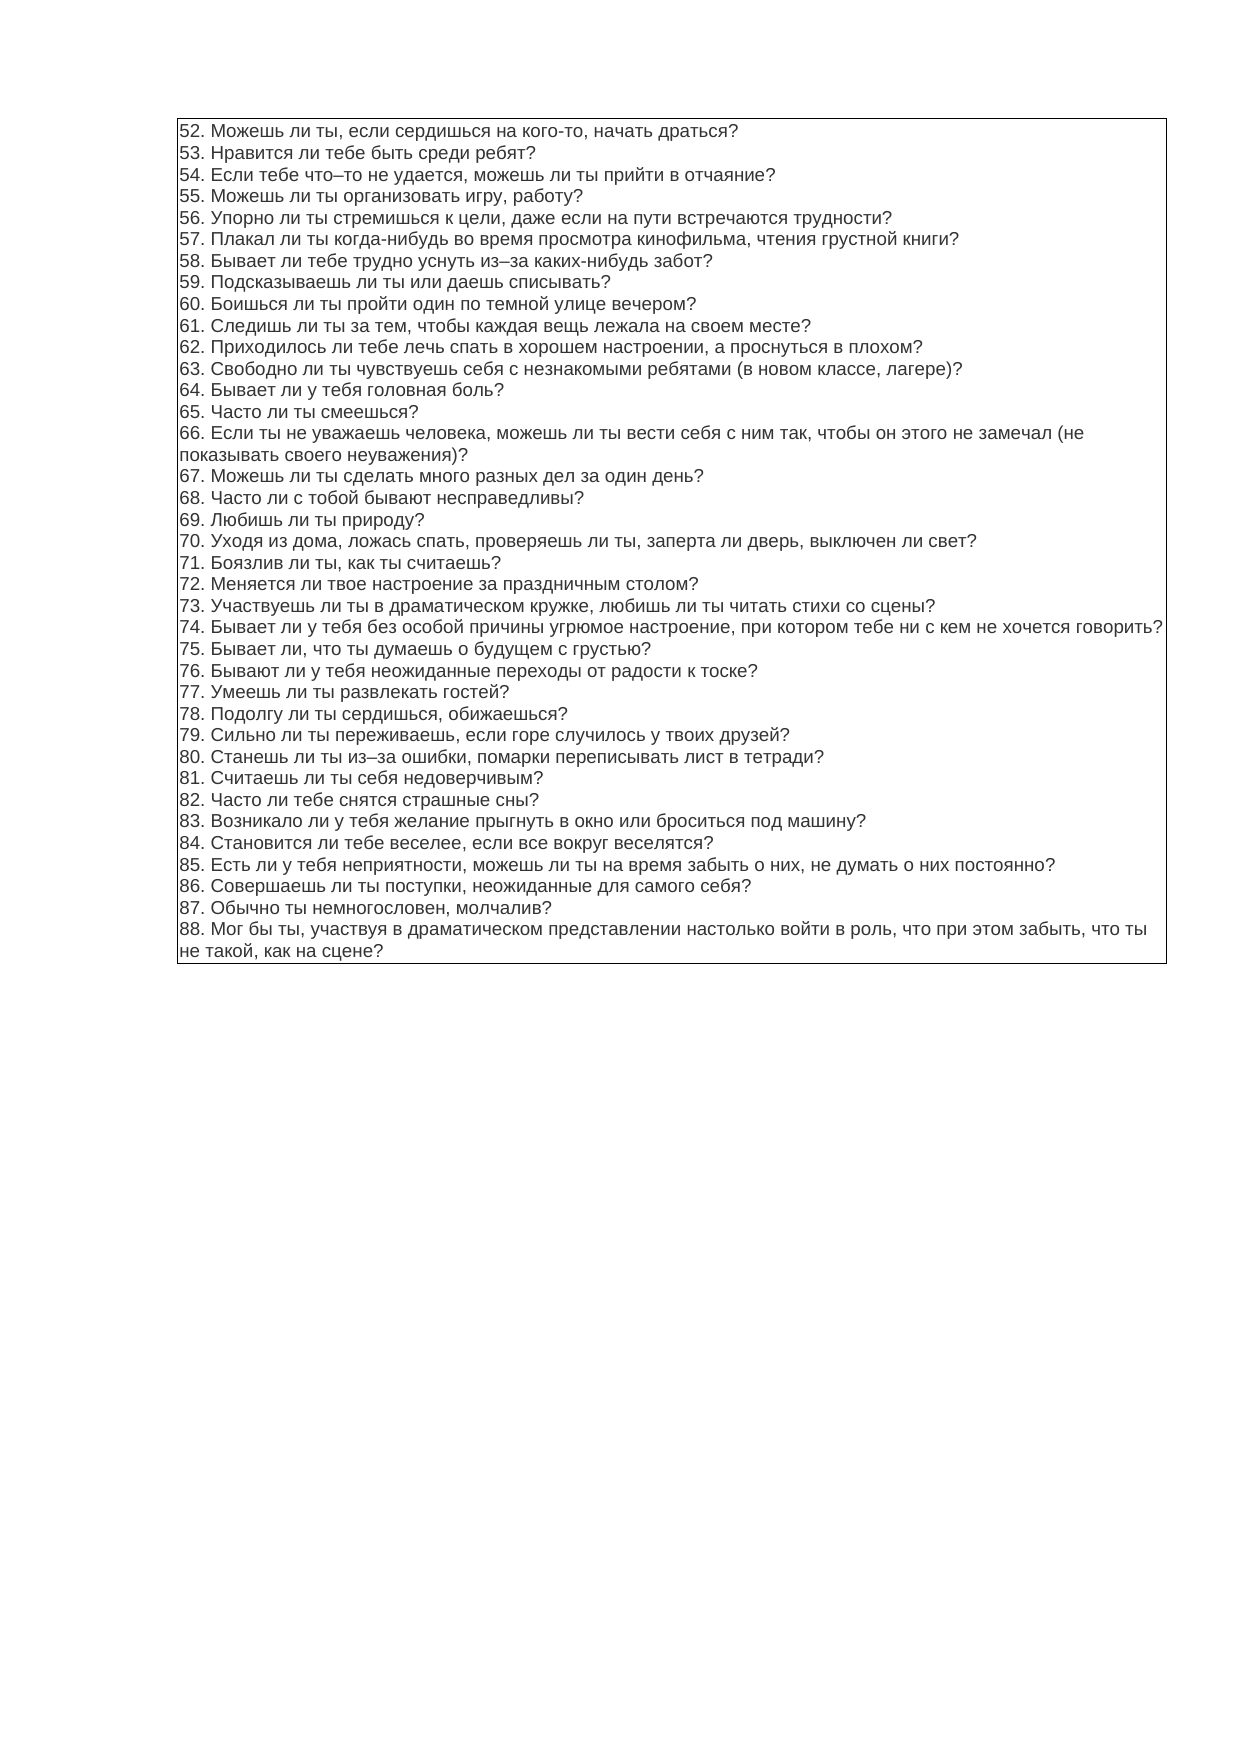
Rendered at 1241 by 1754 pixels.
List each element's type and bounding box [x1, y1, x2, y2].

table_cell [178, 119, 1166, 963]
